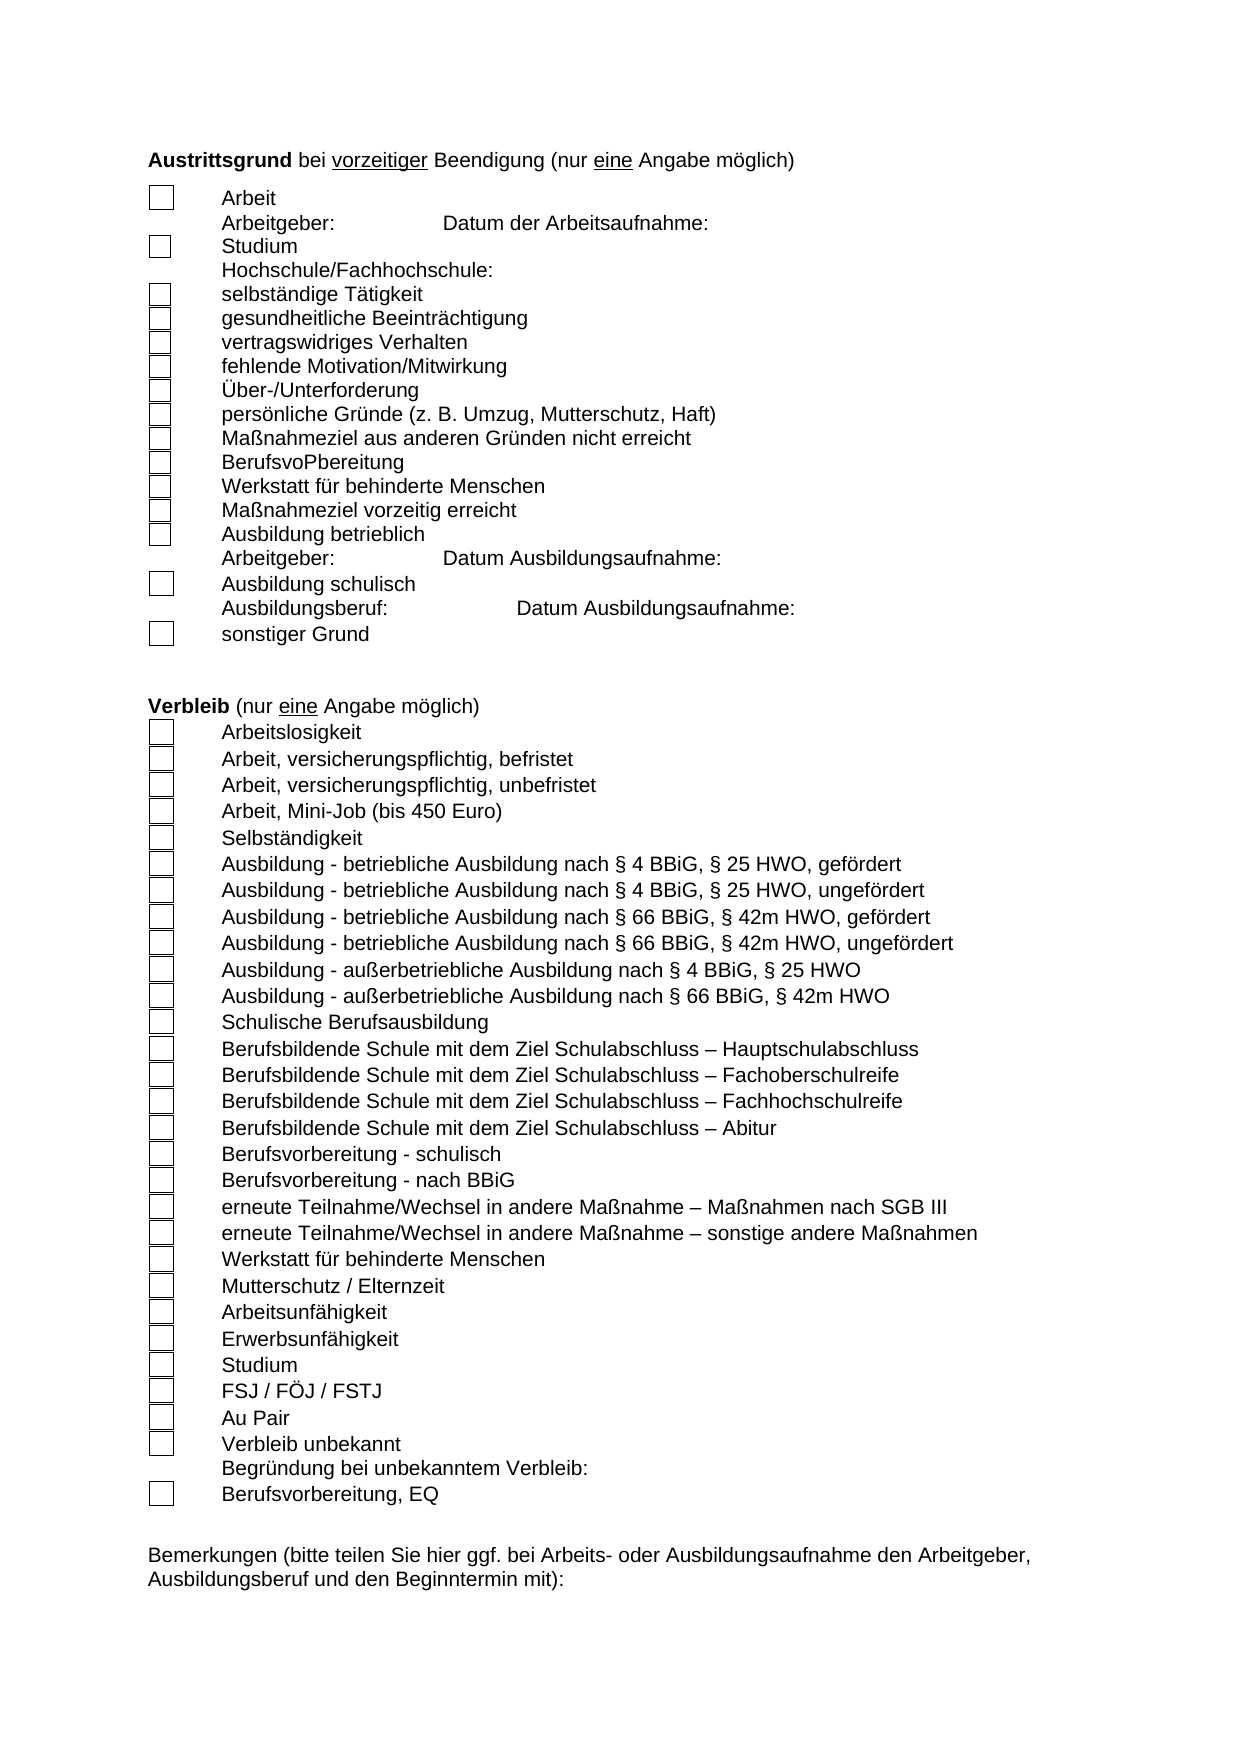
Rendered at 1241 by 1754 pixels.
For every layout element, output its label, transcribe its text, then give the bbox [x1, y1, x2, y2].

list Werkstatt für behinderte Menschen [148, 474, 1093, 498]
list BerufsvoPbereitung [148, 450, 1093, 474]
list Hochschule/Fachhochschule: [148, 258, 1093, 282]
list  FSJ / FÖJ / FSTJ [148, 1377, 1093, 1403]
list  Arbeit, versicherungspflichtig, befristet [148, 745, 1093, 771]
list  Berufsbildende Schule mit dem Ziel Schulabschluss – Abitur [148, 1114, 1093, 1140]
list  Au Pair [148, 1403, 1093, 1430]
list  Berufsvorbereitung - schulisch [148, 1140, 1093, 1166]
list  Berufsbildende Schule mit dem Ziel Schulabschluss – Fachoberschulreife [148, 1061, 1093, 1087]
list  Selbständigkeit [148, 824, 1093, 850]
list persönliche Gründe (z. B. Umzug, Mutterschutz, Haft) [148, 402, 1093, 426]
list  Ausbildung - außerbetriebliche Ausbildung nach § 4 BBiG, § 25 HWO [174, 956, 1093, 982]
list  Erwerbsunfähigkeit [148, 1324, 1093, 1351]
list  Arbeitslosigkeit [148, 718, 1093, 745]
list  Arbeit [148, 184, 1093, 210]
list  Schulische Berufsausbildung [148, 1008, 1093, 1034]
list selbständige Tätigkeit [148, 282, 1093, 306]
list Arbeitgeber: Datum Ausbildungsaufnahme: [148, 546, 1093, 570]
list Arbeit, versicherungspflichtig, unbefristet [148, 771, 1093, 797]
list fehlende Motivation/Mitwirkung [148, 354, 1093, 378]
list  Verbleib unbekannt [148, 1430, 1093, 1456]
list  erneute Teilnahme/Wechsel in andere Maßnahme – Maßnahmen nach SGB III [148, 1193, 1093, 1219]
list  Berufsvorbereitung, EQ [148, 1480, 1093, 1507]
list Arbeitgeber: Datum der Arbeitsaufnahme: [148, 210, 1093, 234]
list Über-/Unterforderung [148, 378, 1093, 402]
list gesundheitliche Beeinträchtigung [148, 306, 1093, 330]
list Maßnahmeziel aus anderen Gründen nicht erreicht [148, 426, 1093, 450]
list  Berufsbildende Schule mit dem Ziel Schulabschluss – Hauptschulabschluss [148, 1034, 1093, 1061]
list Bemerkungen (bitte teilen Sie hier ggf. bei Arbeits- oder Ausbildungsaufnahme den Arbeitgeber, Ausbildungsberuf und den Beginntermin mit): [148, 1543, 1093, 1591]
list vertragswidriges Verhalten [148, 330, 1093, 354]
list  Ausbildung - außerbetriebliche Ausbildung nach § 66 BBiG, § 42m HWO [148, 982, 1093, 1008]
list  Ausbildung - betriebliche Ausbildung nach § 66 BBiG, § 42m HWO, ungefördert [148, 929, 1093, 956]
list  Ausbildung - betriebliche Ausbildung nach § 4 BBiG, § 25 HWO, gefördert [148, 850, 1093, 876]
list Austrittsgrund bei vorzeitiger Beendigung (nur eine Angabe möglich) [148, 148, 1093, 172]
list Studium [148, 234, 1093, 258]
list  Berufsbildende Schule mit dem Ziel Schulabschluss – Fachhochschulreife [148, 1087, 1093, 1114]
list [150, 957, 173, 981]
list  Werkstatt für behinderte Menschen [148, 1245, 1093, 1272]
list  Berufsvorbereitung - nach BBiG [148, 1166, 1093, 1193]
list  Studium [148, 1351, 1093, 1377]
list Ausbildung schulisch [148, 570, 1093, 596]
list  Ausbildung - betriebliche Ausbildung nach § 66 BBiG, § 42m HWO, gefördert [148, 903, 1093, 929]
list Begründung bei unbekanntem Verbleib: [148, 1456, 1093, 1480]
list  Mutterschutz / Elternzeit [148, 1272, 1093, 1298]
list Verbleib (nur eine Angabe möglich) [148, 694, 1093, 718]
list Ausbildungsberuf: Datum Ausbildungsaufnahme: [148, 596, 1093, 620]
list sonstiger Grund [148, 620, 1093, 646]
list Ausbildung betrieblich [148, 522, 1093, 546]
list  Arbeit, Mini-Job (bis 450 Euro) [148, 797, 1093, 824]
list  Ausbildung - betriebliche Ausbildung nach § 4 BBiG, § 25 HWO, ungefördert [148, 876, 1093, 903]
list  erneute Teilnahme/Wechsel in andere Maßnahme – sonstige andere Maßnahmen [148, 1219, 1093, 1245]
list  Arbeitsunfähigkeit [148, 1298, 1093, 1324]
list Maßnahmeziel vorzeitig erreicht [148, 498, 1093, 522]
